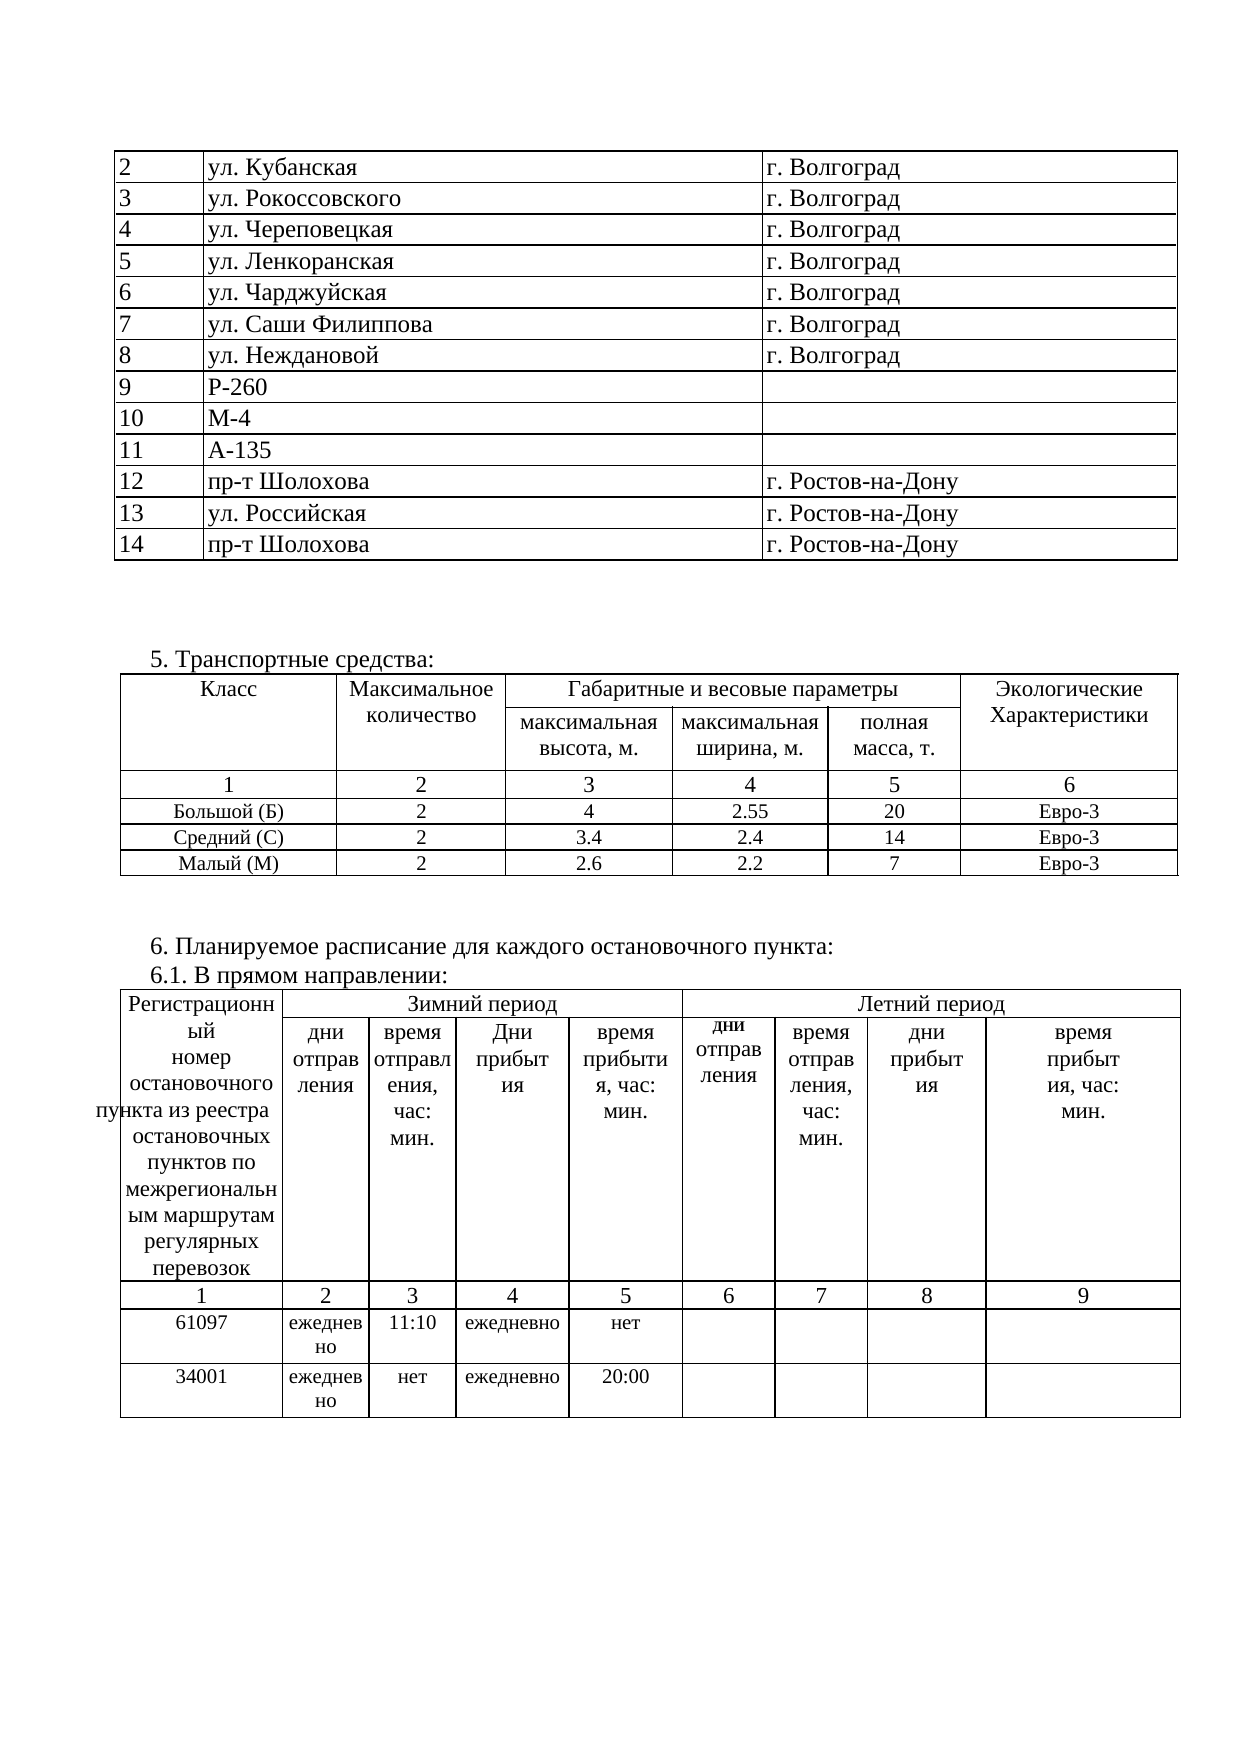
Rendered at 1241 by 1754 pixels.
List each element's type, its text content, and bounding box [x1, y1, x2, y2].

table_cell 9 [115, 371, 203, 402]
table_cell 14 [115, 529, 203, 559]
table_cell г. Волгоград [763, 244, 1177, 276]
table_cell Малый (М) [121, 851, 336, 874]
table_cell 5 [570, 1282, 682, 1308]
table_cell 20 [829, 799, 960, 823]
table_cell [987, 1364, 1180, 1417]
table_cell 4 [457, 1282, 568, 1308]
table_header Класс [121, 675, 336, 770]
table_cell Евро-3 [961, 799, 1177, 823]
table_cell 34001 [121, 1364, 282, 1417]
table_cell полная масса, т. [829, 708, 960, 770]
table_cell [683, 1310, 774, 1362]
table_cell 4 [115, 214, 203, 244]
table_cell нет [370, 1364, 455, 1417]
table_cell 6 [683, 1282, 774, 1308]
table_cell 2 [337, 825, 505, 849]
table_cell нет [570, 1310, 682, 1362]
table_cell максимальная ширина, м. [673, 708, 827, 770]
table_cell 6 [115, 277, 203, 307]
table_cell ежедневно [283, 1310, 368, 1362]
table_cell пр-т Шолохова [204, 529, 762, 559]
table_cell 7 [776, 1282, 867, 1308]
table_cell Средний (С) [121, 825, 336, 849]
table_cell [763, 370, 1177, 402]
table_header Зимний период [283, 990, 682, 1017]
table_cell 2 [337, 851, 505, 874]
table_cell ул. Российская [204, 498, 762, 527]
table_cell г. Ростов-на-Дону [763, 465, 1177, 496]
table_cell 20:00 [570, 1364, 682, 1417]
table_cell 12 [115, 466, 203, 496]
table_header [121, 990, 282, 1280]
table_cell ул. Кубанская [204, 152, 762, 181]
table_cell г. Волгоград [763, 276, 1177, 307]
table_cell 3 [370, 1282, 455, 1308]
table_cell 7 [115, 308, 203, 339]
table_cell М-4 [204, 403, 762, 433]
table_header Летний период [683, 990, 1180, 1017]
text 5. Транспортные средства: [150, 644, 1090, 673]
table_cell [683, 1364, 774, 1417]
table_cell ул. Чарджуйская [204, 277, 762, 307]
table_cell 11:10 [370, 1310, 455, 1362]
table_cell 14 [829, 825, 960, 849]
table_cell 10 [115, 403, 203, 433]
table_cell Большой (Б) [121, 799, 336, 823]
table_cell 61097 [121, 1310, 282, 1362]
table_cell 2.6 [506, 851, 672, 874]
table_cell г. Ростов-на-Дону [763, 528, 1177, 559]
table_cell Евро-3 [961, 825, 1177, 849]
text 6.1. В прямом направлении: [150, 960, 1090, 989]
table_cell [868, 1364, 985, 1417]
table_cell 2 [337, 771, 505, 798]
table_cell г. Волгоград [763, 181, 1177, 213]
table_cell 4 [506, 799, 672, 823]
table_cell ежедневно [457, 1310, 568, 1362]
table_cell г. Волгоград [763, 152, 1177, 181]
table_cell 4 [673, 771, 827, 798]
table_cell [868, 1310, 985, 1362]
table_cell время отправ ления, час: мин. [776, 1018, 867, 1280]
table_header Экологические Характеристики [961, 675, 1177, 770]
table_cell г. Волгоград [763, 213, 1177, 244]
table_cell г. Волгоград [763, 339, 1177, 370]
table_cell 5 [829, 771, 960, 798]
table_cell г. Волгоград [763, 307, 1177, 339]
table_cell А-135 [204, 435, 762, 464]
table_cell 2 [283, 1282, 368, 1308]
table_cell [776, 1310, 867, 1362]
table_cell 2.55 [673, 799, 827, 823]
table_cell максимальная высота, м. [506, 708, 672, 770]
table_cell 3 [506, 771, 672, 798]
table_cell ежедневно [457, 1364, 568, 1417]
table_cell 7 [829, 851, 960, 874]
table_cell [987, 1310, 1180, 1362]
table_cell дни прибыт ия [868, 1018, 985, 1280]
table_cell ул. Неждановой [204, 340, 762, 370]
table_cell Р-260 [204, 372, 762, 402]
text 6. Планируемое расписание для каждого остановочного пункта: [150, 931, 1090, 960]
table_cell дни отправ ления [283, 1018, 368, 1280]
table_cell Евро-3 [961, 851, 1177, 874]
table_cell 11 [115, 434, 203, 464]
table_cell Дни прибыт ия [457, 1018, 568, 1280]
table_header Максимальное количество [337, 675, 505, 770]
table_cell 3.4 [506, 825, 672, 849]
table_cell 9 [987, 1282, 1180, 1308]
table_cell 2.2 [673, 851, 827, 874]
table_cell г. Ростов-на-Дону [763, 496, 1177, 527]
table_cell 13 [115, 497, 203, 527]
table_cell ежедневно [283, 1364, 368, 1417]
table_cell 3 [115, 183, 203, 213]
table_cell 1 [121, 771, 336, 798]
table_cell 6 [961, 771, 1177, 798]
table_cell ул. Рокоссовского [204, 183, 762, 213]
table_cell пр-т Шолохова [204, 466, 762, 496]
table_cell ул. Ленкоранская [204, 246, 762, 276]
table_cell ДНИ отправ ления [683, 1018, 774, 1280]
table_cell ул. Череповецкая [204, 215, 762, 244]
table_cell время отправл ения, час: мин. [370, 1018, 455, 1280]
table_cell 1 [121, 1282, 282, 1308]
table_cell 2 [115, 152, 203, 181]
table_cell [763, 402, 1177, 433]
table_cell 8 [868, 1282, 985, 1308]
table_cell [776, 1364, 867, 1417]
table_cell время прибыт ия, час: мин. [987, 1018, 1180, 1280]
table_cell время прибыти я, час: мин. [570, 1018, 682, 1280]
table_cell [763, 433, 1177, 464]
table_cell 2 [337, 799, 505, 823]
table_cell 5 [115, 245, 203, 276]
table_cell ул. Саши Филиппова [204, 309, 762, 339]
table_header Габаритные и весовые параметры [506, 675, 960, 706]
table_cell 8 [115, 340, 203, 370]
table_cell 2.4 [673, 825, 827, 849]
